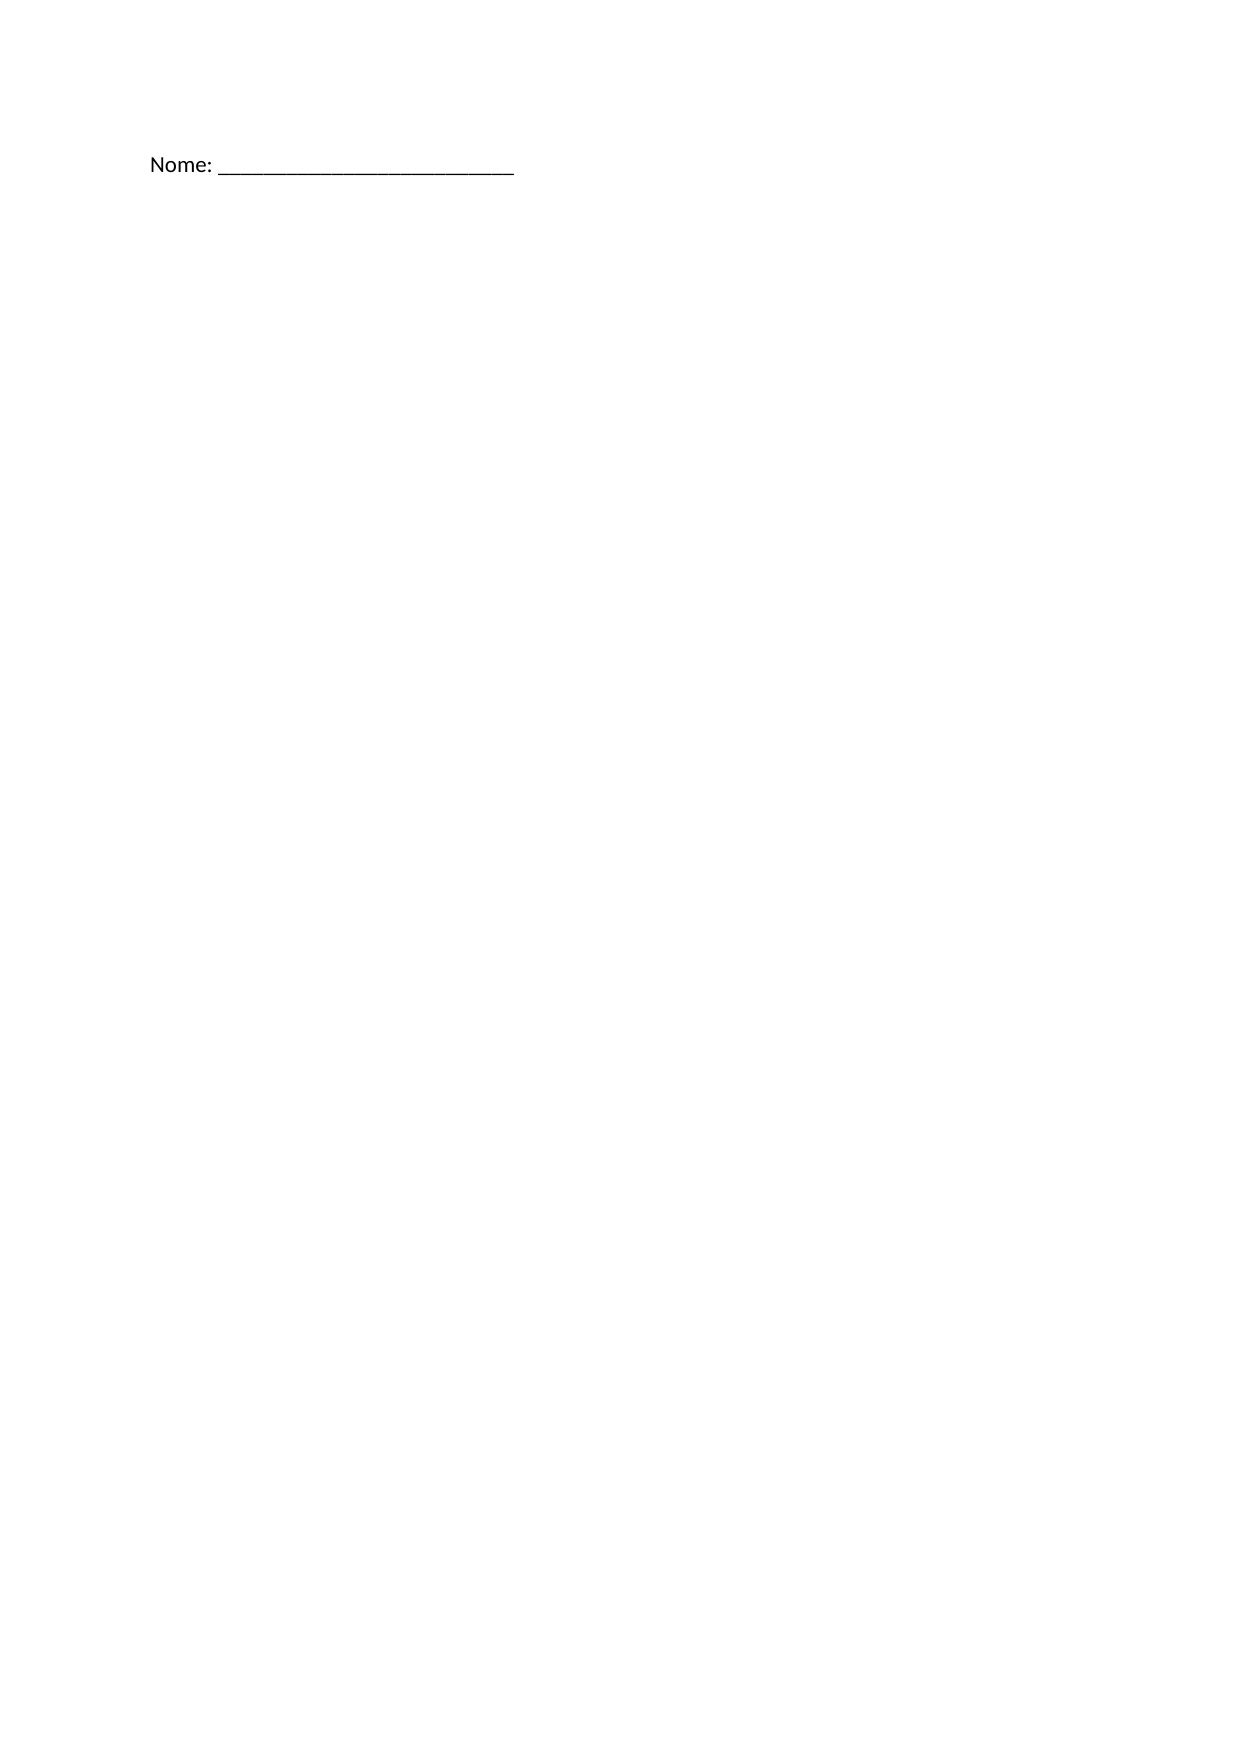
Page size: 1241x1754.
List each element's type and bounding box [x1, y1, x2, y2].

text [150, 150, 1090, 178]
